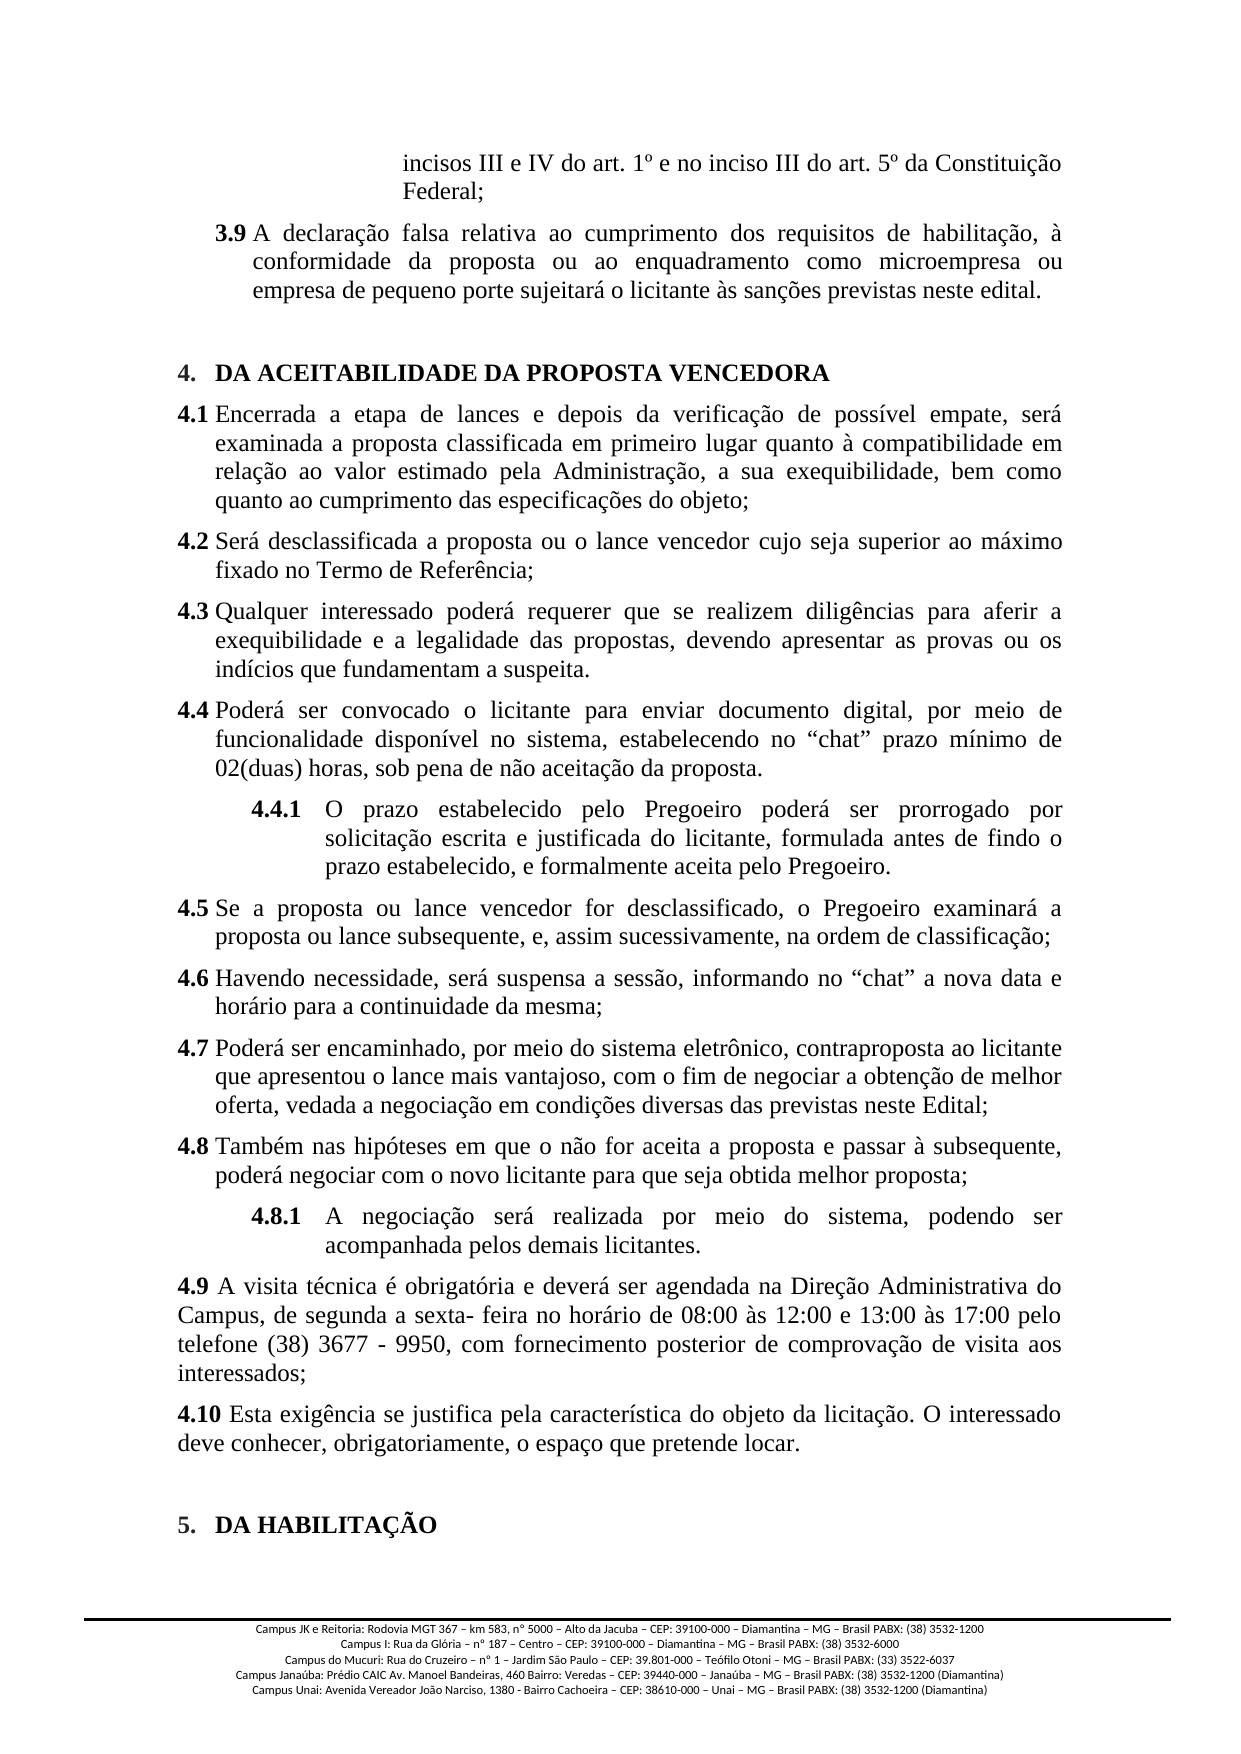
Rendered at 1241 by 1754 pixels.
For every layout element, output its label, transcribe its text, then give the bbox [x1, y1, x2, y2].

list A declaração falsa relativa ao cumprimento dos requisitos de habilitação, à conformidade da proposta ou ao enquadramento como microempresa ou empresa de pequeno porte sujeitará o licitante às sanções previstas neste edital. [215, 218, 1063, 304]
list DA HABILITAÇÃO [177, 1510, 1063, 1539]
list Será desclassificada a proposta ou o lance vencedor cujo seja superior ao máximo fixado no Termo de Referência; [177, 526, 1063, 584]
list Poderá ser convocado o licitante para enviar documento digital, por meio de funcionalidade disponível no sistema, estabelecendo no “chat” prazo mínimo de 02(duas) horas, sob pena de não aceitação da proposta. [177, 695, 1063, 781]
list A negociação será realizada por meio do sistema, podendo ser acompanhada pelos demais licitantes. [251, 1201, 1063, 1259]
text 4.10 Esta exigência se justifica pela característica do objeto da licitação. O interessado deve conhecer, obrigatoriamente, o espaço que pretende locar. [177, 1399, 1063, 1456]
list Encerrada a etapa de lances e depois da verificação de possível empate, será examinada a proposta classificada em primeiro lugar quanto à compatibilidade em relação ao valor estimado pela Administração, a sua exequibilidade, bem como quanto ao cumprimento das especificações do objeto; [177, 399, 1063, 514]
list Se a proposta ou lance vencedor for desclassificado, o Pregoeiro examinará a proposta ou lance subsequente, e, assim sucessivamente, na ordem de classificação; [177, 893, 1063, 950]
list Poderá ser encaminhado, por meio do sistema eletrônico, contraproposta ao licitante que apresentou o lance mais vantajoso, com o fim de negociar a obtenção de melhor oferta, vedada a negociação em condições diversas das previstas neste Edital; [177, 1033, 1063, 1119]
list Havendo necessidade, será suspensa a sessão, informando no “chat” a nova data e horário para a continuidade da mesma; [177, 963, 1063, 1020]
list Qualquer interessado poderá requerer que se realizem diligências para aferir a exequibilidade e a legalidade das propostas, devendo apresentar as provas ou os indícios que fundamentam a suspeita. [177, 596, 1063, 683]
list O prazo estabelecido pelo Pregoeiro poderá ser prorrogado por solicitação escrita e justificada do licitante, formulada antes de findo o prazo estabelecido, e formalmente aceita pelo Pregoeiro. [251, 794, 1063, 880]
list Também nas hipóteses em que o não for aceita a proposta e passar à subsequente, poderá negociar com o novo licitante para que seja obtida melhor proposta; [177, 1131, 1063, 1189]
list DA ACEITABILIDADE DA PROPOSTA VENCEDORA [177, 358, 1063, 386]
text 4.9 A visita técnica é obrigatória e deverá ser agendada na Direção Administrativa do Campus, de segunda a sexta- feira no horário de 08:00 às 12:00 e 13:00 às 17:00 pelo telefone (38) 3677 - 9950, com fornecimento posterior de comprovação de visita aos interessados; [177, 1271, 1063, 1386]
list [365, 148, 1063, 205]
